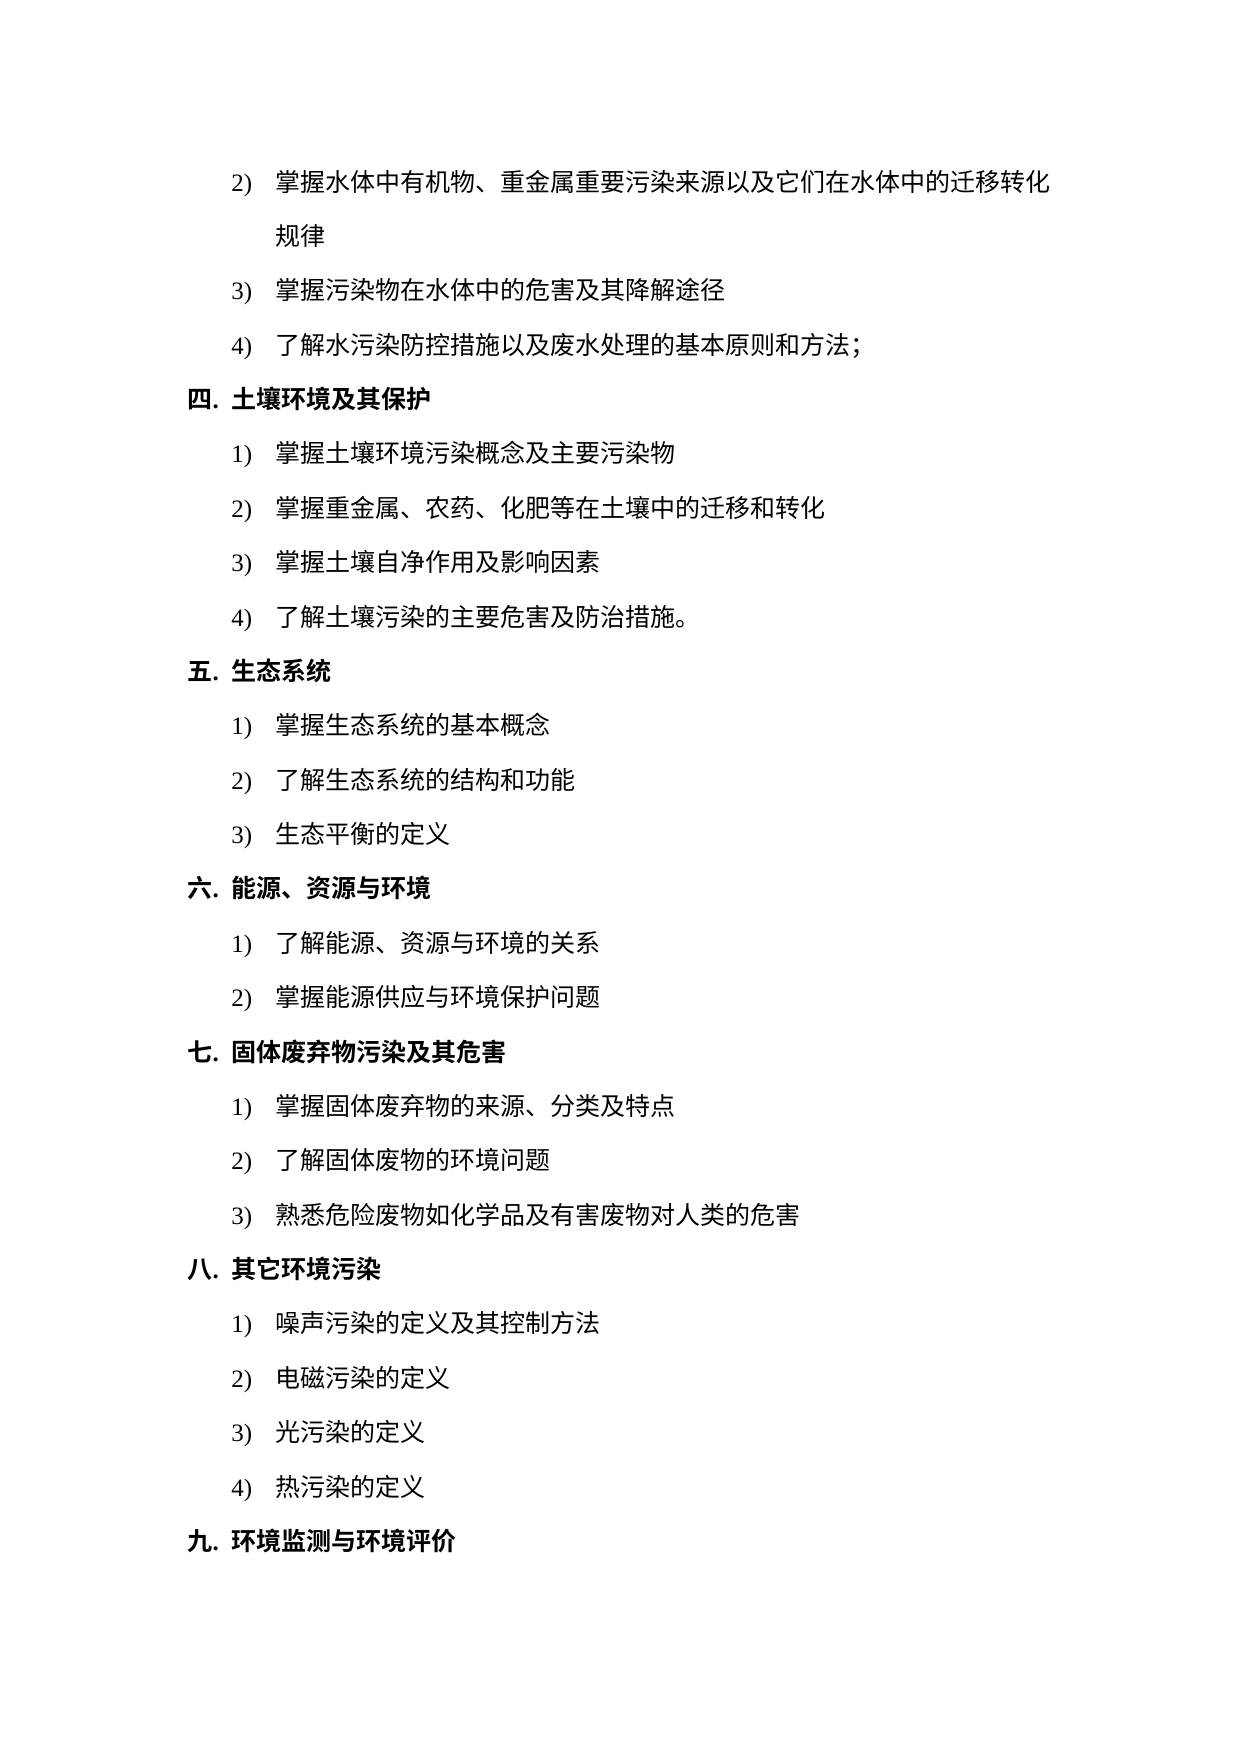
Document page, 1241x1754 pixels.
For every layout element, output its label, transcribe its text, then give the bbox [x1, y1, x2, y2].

list 热污染的定义 [231, 1467, 1053, 1503]
list 生态平衡的定义 [231, 814, 1053, 851]
list 了解水污染防控措施以及废水处理的基本原则和方法； [231, 325, 1053, 361]
list 掌握能源供应与环境保护问题 [231, 978, 1053, 1014]
list 掌握土壤环境污染概念及主要污染物 [231, 434, 1053, 470]
list 了解土壤污染的主要危害及防治措施。 [231, 597, 1053, 633]
list 了解能源、资源与环境的关系 [231, 923, 1053, 959]
list 土壤环境及其保护 [187, 379, 1053, 416]
list 掌握重金属、农药、化肥等在土壤中的迁移和转化 [231, 488, 1053, 524]
list 了解固体废物的环境问题 [231, 1141, 1053, 1177]
list 掌握水体中有机物、重金属重要污染来源以及它们在水体中的迁移转化规律 [231, 162, 1053, 253]
list 电磁污染的定义 [231, 1358, 1053, 1394]
list 环境监测与环境评价 [187, 1521, 1053, 1558]
list 固体废弃物污染及其危害 [187, 1032, 1053, 1068]
list 能源、资源与环境 [187, 869, 1053, 905]
list 了解生态系统的结构和功能 [231, 760, 1053, 796]
list 掌握生态系统的基本概念 [231, 706, 1053, 742]
list 光污染的定义 [231, 1413, 1053, 1449]
list 掌握污染物在水体中的危害及其降解途径 [231, 271, 1053, 307]
list 掌握固体废弃物的来源、分类及特点 [231, 1086, 1053, 1123]
list 噪声污染的定义及其控制方法 [231, 1304, 1053, 1340]
list 其它环境污染 [187, 1249, 1053, 1286]
list 生态系统 [187, 651, 1053, 688]
list 熟悉危险废物如化学品及有害废物对人类的危害 [231, 1195, 1053, 1231]
list 掌握土壤自净作用及影响因素 [231, 543, 1053, 579]
